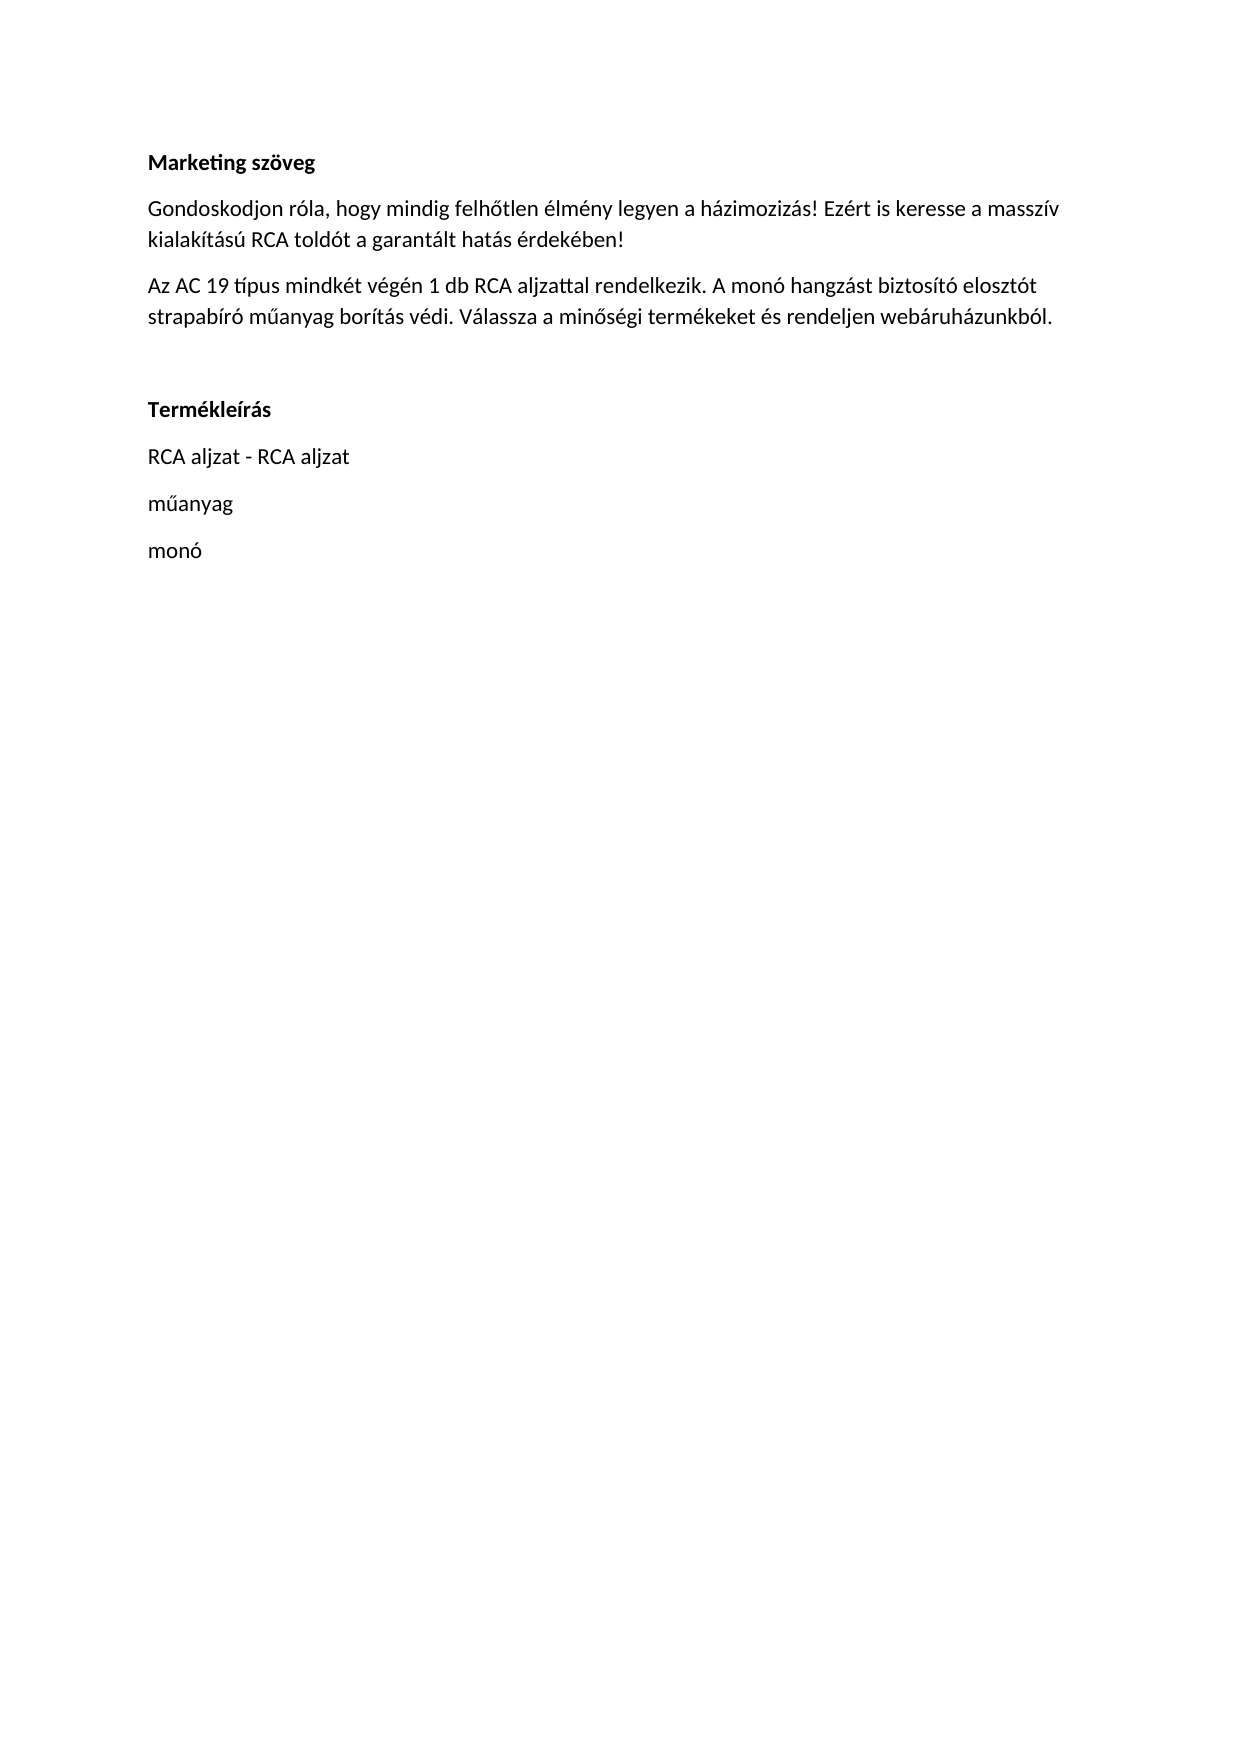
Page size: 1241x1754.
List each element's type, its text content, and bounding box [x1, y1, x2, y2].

text Termékleírás [148, 396, 1093, 423]
text Az AC 19 típus mindkét végén 1 db RCA aljzattal rendelkezik. A monó hangzást biztosító elosztót strapabíró műanyag borítás védi. Válassza a minőségi termékeket és rendeljen webáruházunkból. [148, 272, 1093, 330]
text Marketing szöveg [148, 148, 1093, 176]
text RCA aljzat - RCA aljzat [148, 442, 1093, 470]
text monó [148, 536, 1093, 564]
text Gondoskodjon róla, hogy mindig felhőtlen élmény legyen a házimozizás! Ezért is keresse a masszív kialakítású RCA toldót a garantált hatás érdekében! [148, 194, 1093, 253]
text műanyag [148, 489, 1093, 517]
